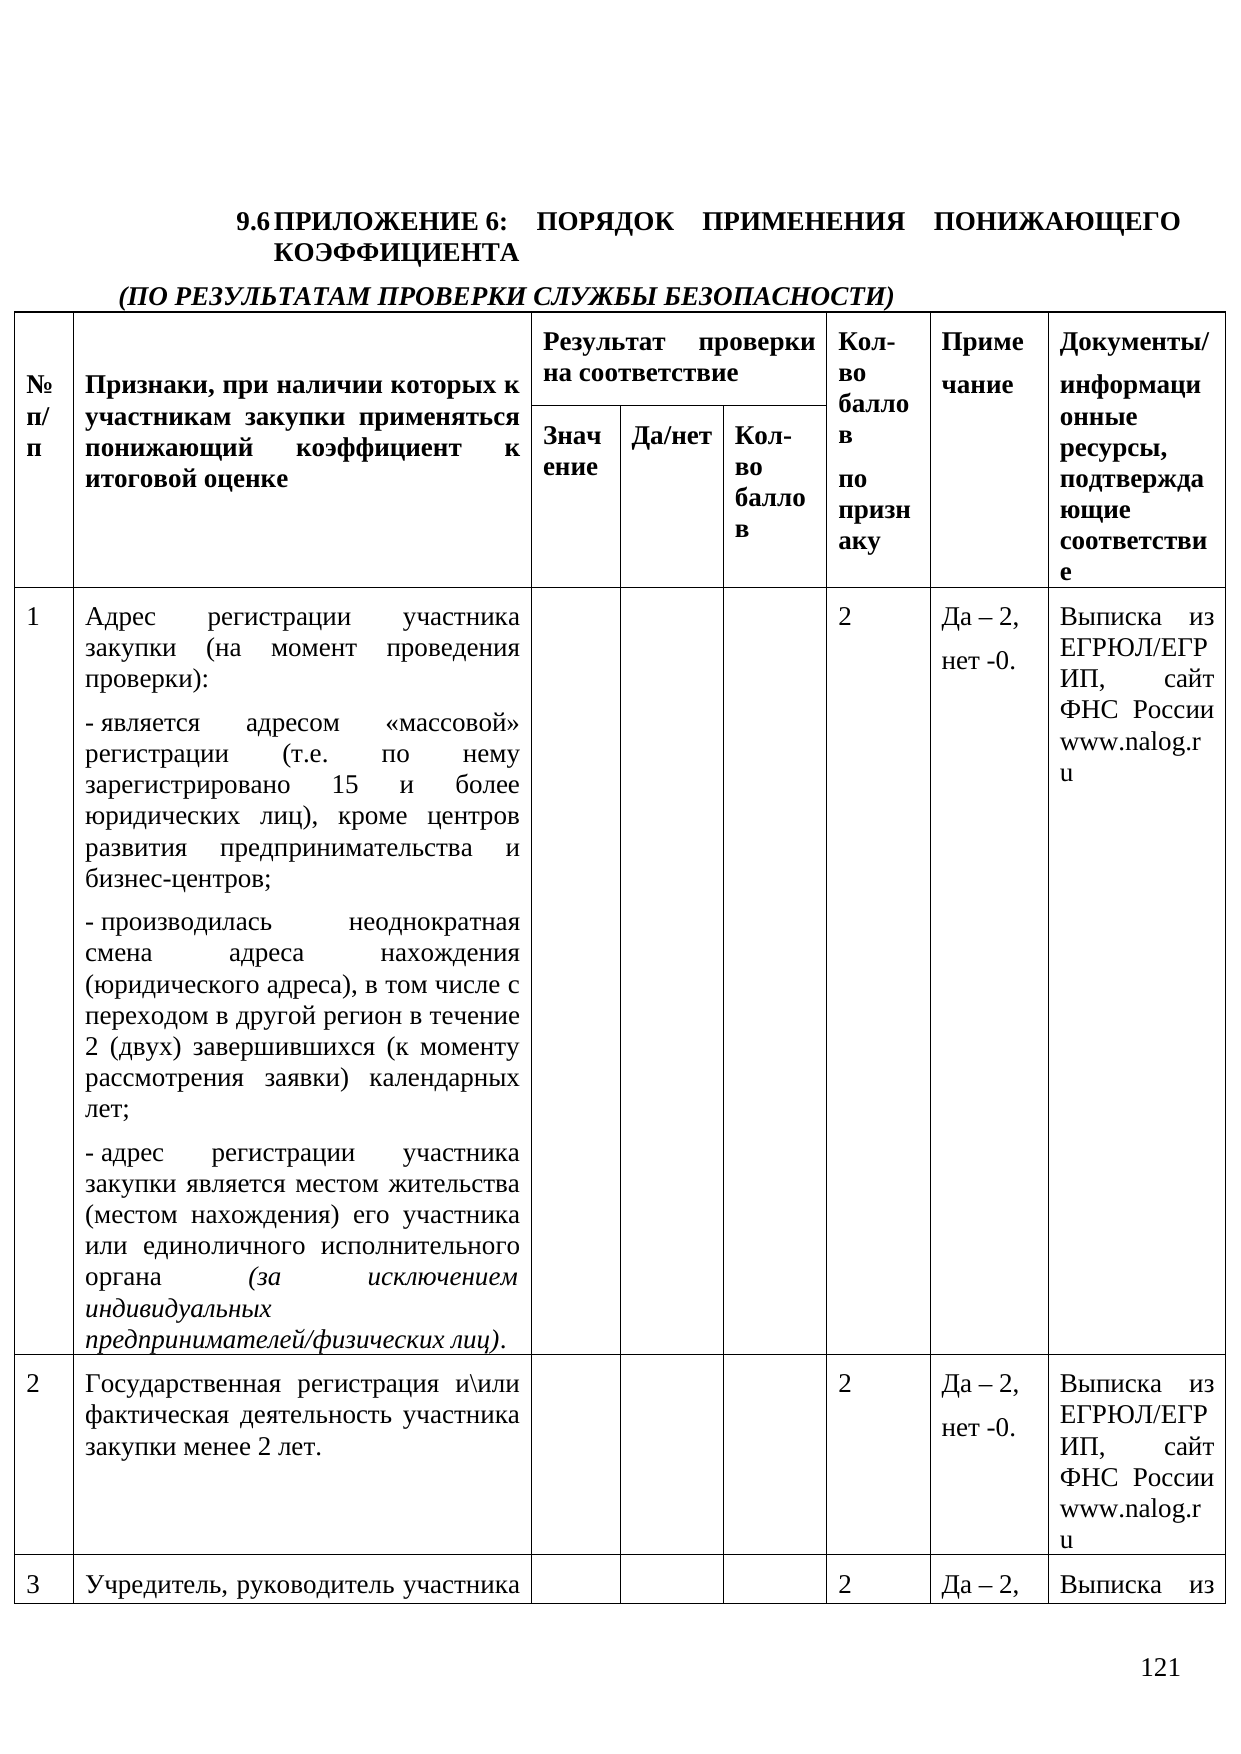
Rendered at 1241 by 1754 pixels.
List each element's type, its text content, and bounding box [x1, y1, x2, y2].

table_cell Да – 2, нет -0. [931, 1355, 1048, 1554]
table_cell [532, 588, 620, 1354]
table_header Приме чание [931, 313, 1048, 587]
table_cell 2 [827, 588, 930, 1354]
table_cell 1 [15, 588, 73, 1354]
table_cell Значение [532, 406, 620, 587]
table_header Результат проверки на соответствие [532, 313, 826, 405]
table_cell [74, 1555, 531, 1603]
table_cell [621, 588, 723, 1354]
table_cell Выписка из ЕГРЮЛ/ЕГРИП, сайт ФНС России www.nalog.ru [1049, 588, 1225, 1354]
table_cell [621, 1355, 723, 1554]
table_header Кол-во баллов по признаку [827, 313, 930, 587]
table_cell Да – 2, нет -0. [931, 1555, 1048, 1603]
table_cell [1049, 1555, 1225, 1603]
table_cell [532, 1555, 620, 1603]
table_header Документы/ информационные ресурсы, подтверждающие соответствие [1049, 313, 1225, 587]
list ПРИЛОЖЕНИЕ 6: ПОРЯДОК ПРИМЕНЕНИЯ ПОНИЖАЮЩЕГО КОЭФФИЦИЕНТА [236, 205, 1181, 268]
table_header Признаки, при наличии которых к участникам закупки применяться понижающий коэффициент к итоговой оценке [74, 313, 531, 587]
table_cell [532, 1355, 620, 1554]
table_cell Кол-во баллов [724, 406, 826, 587]
table_cell [724, 588, 826, 1354]
table_cell 2 [827, 1355, 930, 1554]
table_cell Да – 2, нет -0. [931, 588, 1048, 1354]
table_cell [724, 1355, 826, 1554]
table_cell Адрес регистрации участника закупки (на момент проведения проверки): - является адресом «массовой» регистрации (т.е. по нему зарегистрировано 15 и более юридических лиц), кроме центров развития предпринимательства и бизнес-центров; - производилась неоднократная смена адреса нахождения (юридического адреса), в том числе с переходом в другой регион в течение 2 (двух) завершившихся (к моменту рассмотрения заявки) календарных лет; - адрес регистрации участника закупки является местом жительства (местом нахождения) его участника или единоличного исполнительного органа (за исключением индивидуальных предпринимателей/физических лиц). [74, 588, 531, 1354]
table_cell 2 [15, 1355, 73, 1554]
text (ПО РЕЗУЛЬТАТАМ ПРОВЕРКИ СЛУЖБЫ БЕЗОПАСНОСТИ) [118, 280, 1181, 311]
table_cell 2 [827, 1555, 930, 1603]
table_cell Да/нет [621, 406, 723, 587]
table_cell Государственная регистрация и\или фактическая деятельность участника закупки менее 2 лет. [74, 1355, 531, 1554]
table_header № п/п [15, 313, 73, 587]
table_cell [621, 1555, 723, 1603]
table_cell 3 [15, 1555, 73, 1603]
table_cell Выписка из ЕГРЮЛ/ЕГРИП, сайт ФНС России www.nalog.ru [1049, 1355, 1225, 1554]
table_cell [724, 1555, 826, 1603]
